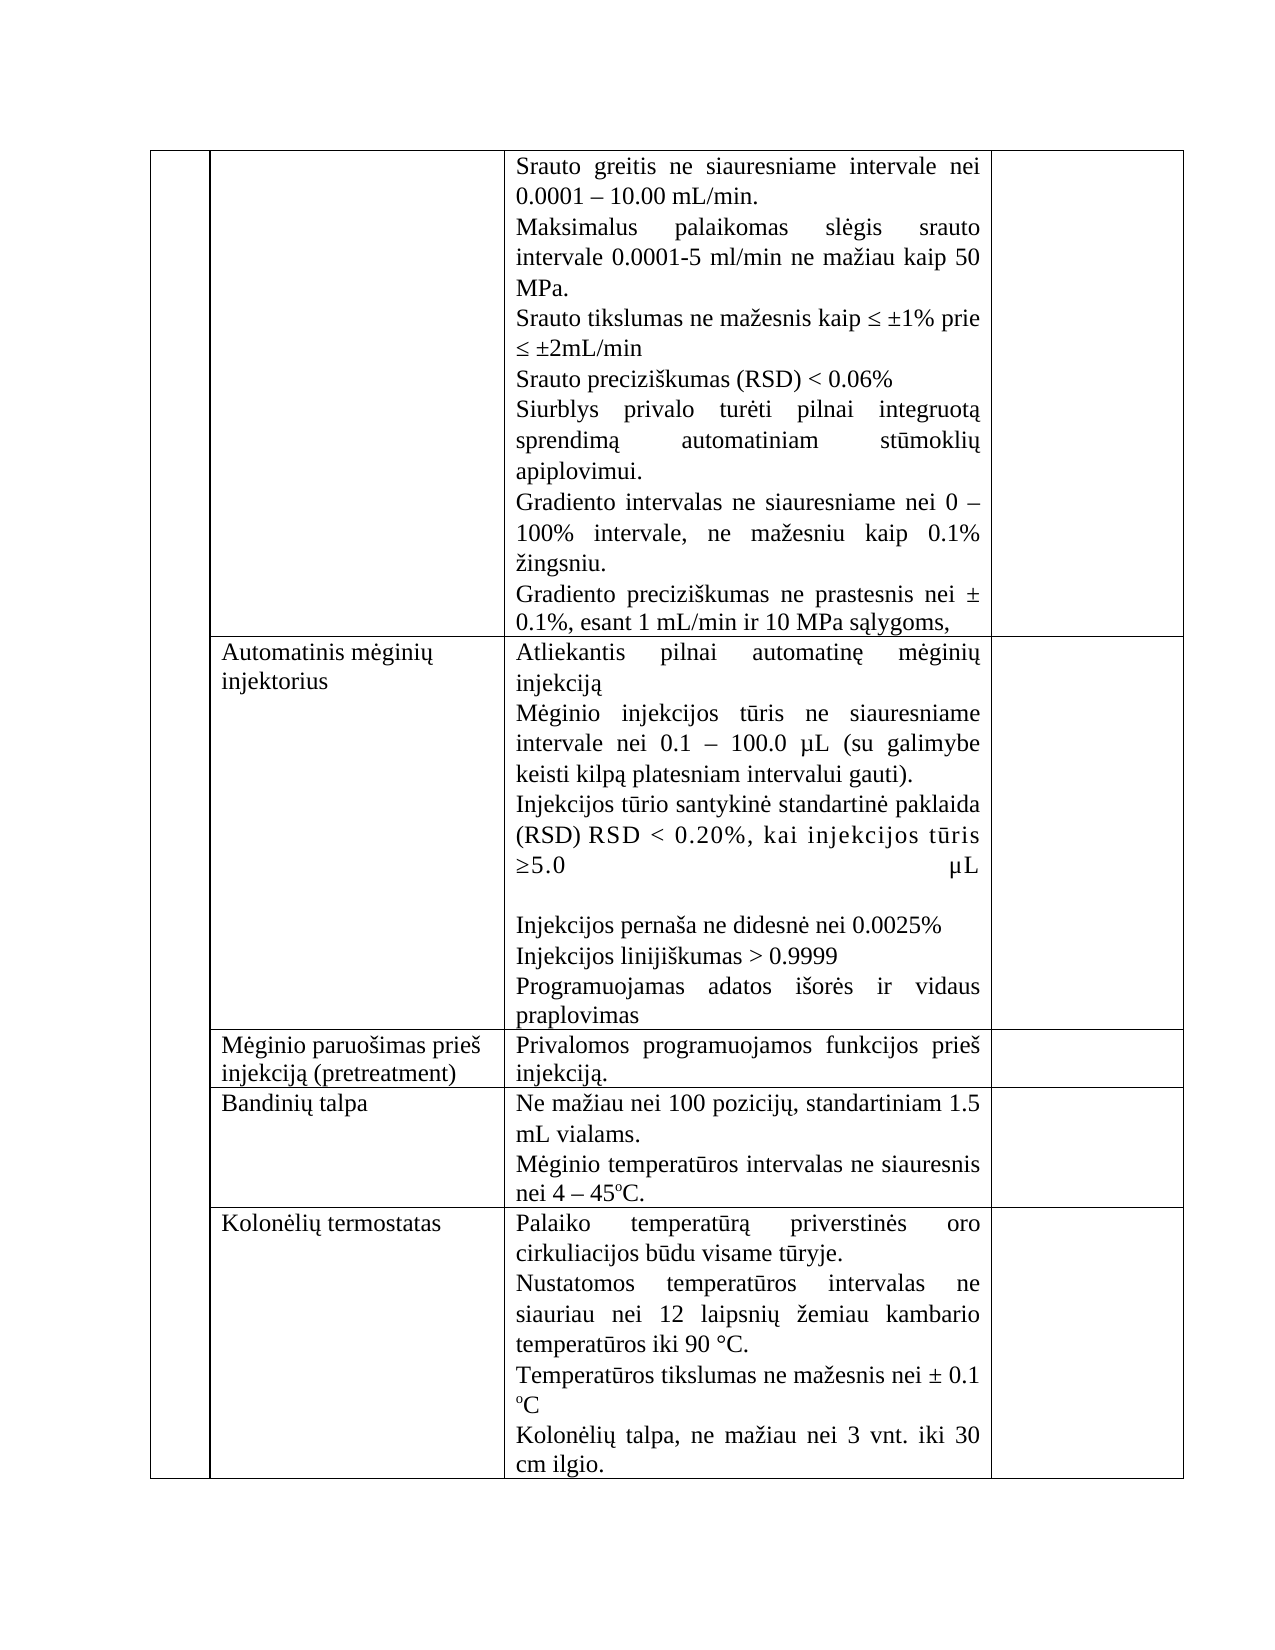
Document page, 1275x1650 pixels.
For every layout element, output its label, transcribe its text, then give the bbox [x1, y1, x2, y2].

table_cell Ne mažiau nei 100 pozicijų, standartiniam 1.5 mL vialams. Mėginio temperatūros intervalas ne siauresnis nei 4 – 45oC. [505, 1088, 991, 1207]
table_cell Automatinis mėginių injektorius [211, 637, 504, 1029]
table_cell Atliekantis pilnai automatinę mėginių injekciją Mėginio injekcijos tūris ne siauresniame intervale nei 0.1 – 100.0 µL (su galimybe keisti kilpą platesniam intervalui gauti). Injekcijos tūrio santykinė standartinė paklaida (RSD) RSD < 0.20%, kai injekcijos tūris ≥5.0 μL Injekcijos pernaša ne didesnė nei 0.0025% Injekcijos linijiškumas > 0.9999 Programuojamas adatos išorės ir vidaus praplovimas [505, 637, 991, 1029]
table_cell [992, 151, 1183, 636]
table_cell [992, 1088, 1183, 1207]
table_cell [211, 151, 504, 636]
table_cell Bandinių talpa [211, 1088, 504, 1207]
table_cell Privalomos programuojamos funkcijos prieš injekciją. [505, 1030, 991, 1087]
table_cell Kolonėlių termostatas [211, 1208, 504, 1478]
table_cell [992, 1030, 1183, 1087]
table_cell [992, 1208, 1183, 1478]
table_cell Mėginio paruošimas prieš injekciją (pretreatment) [211, 1030, 504, 1087]
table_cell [505, 151, 991, 636]
table_cell Palaiko temperatūrą priverstinės oro cirkuliacijos būdu visame tūryje. Nustatomos temperatūros intervalas ne siauriau nei 12 laipsnių žemiau kambario temperatūros iki 90 °C. Temperatūros tikslumas ne mažesnis nei ± 0.1 oC Kolonėlių talpa, ne mažiau nei 3 vnt. iki 30 cm ilgio. [505, 1208, 991, 1478]
table_cell [992, 637, 1183, 1029]
